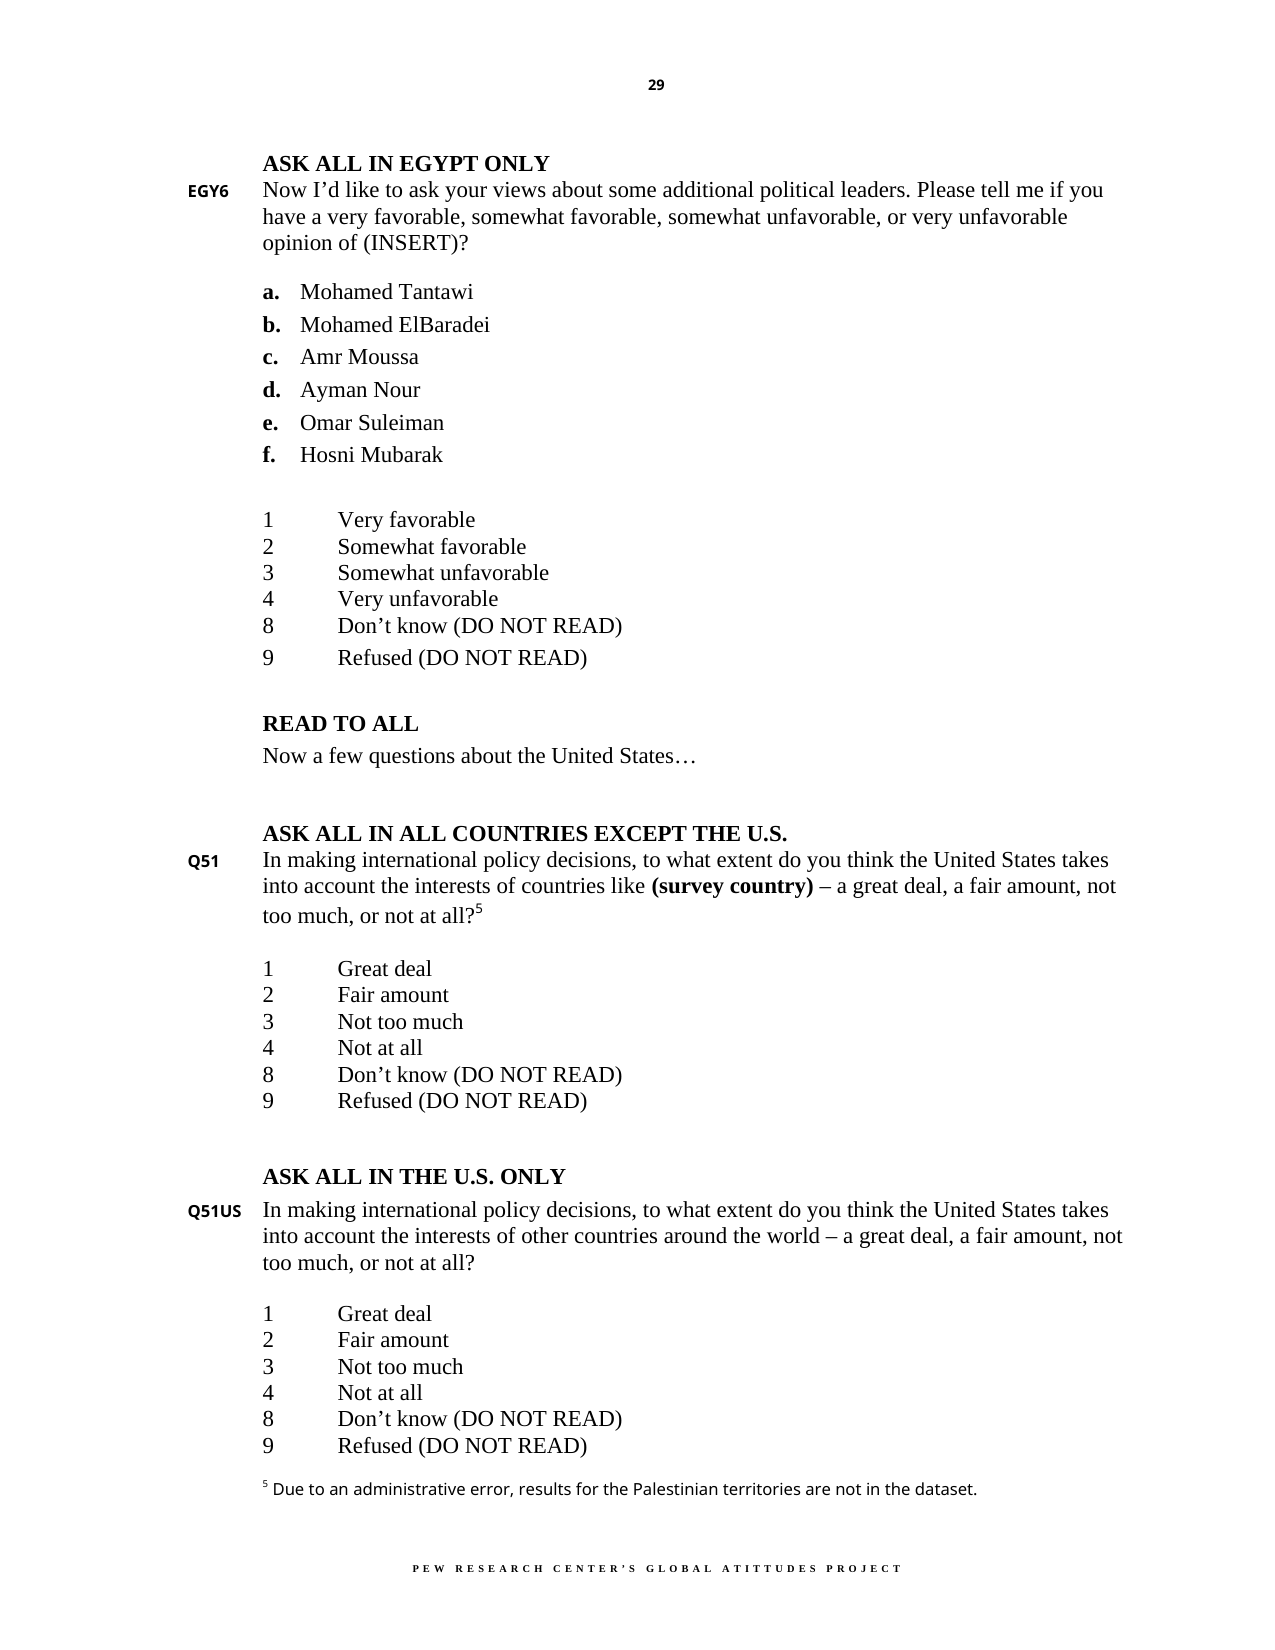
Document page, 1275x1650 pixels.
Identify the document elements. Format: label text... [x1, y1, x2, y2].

text Q51US In making international policy decisions, to what extent do you think the United States takes into account the interests of other countries around the world – a great deal, a fair amount, not too much, or not at all? [187, 1196, 1125, 1275]
text 1 Great deal [262, 955, 1125, 982]
text 4 Very unfavorable [262, 585, 1125, 612]
text 8 Don’t know (DO NOT READ) [262, 1405, 1125, 1432]
text READ TO ALL [262, 709, 1125, 736]
list Omar Suleiman [262, 408, 1125, 435]
text 4 Not at all [262, 1034, 1125, 1061]
text 3 Not too much [262, 1008, 1125, 1034]
text 9 Refused (DO NOT READ) [262, 644, 1125, 671]
list b. Mohamed ElBaradei [262, 311, 1125, 337]
list d. Ayman Nour [262, 376, 1125, 402]
text Now a few questions about the United States… [262, 742, 1125, 768]
list Hosni Mubarak [262, 441, 1125, 467]
text 1 Great deal [262, 1300, 1125, 1326]
text Q51 In making international policy decisions, to what extent do you think the United States takes into account the interests of countries like (survey country) – a great deal, a fair amount, not too much, or not at all? [187, 846, 1125, 930]
text 2 Somewhat favorable [262, 533, 1125, 559]
text ASK ALL IN EGYPT ONLY [262, 150, 1125, 176]
text 8 Don’t know (DO NOT READ) [262, 612, 1125, 638]
list a. Mohamed Tantawi [262, 278, 1125, 304]
text 3 Not too much [262, 1353, 1125, 1379]
text 9 Refused (DO NOT READ) [262, 1432, 1125, 1458]
text 2 Fair amount [262, 982, 1125, 1008]
text 1 Very favorable [262, 506, 1125, 533]
text ask ALL IN ALL COUNTRIES except the u.s. [262, 820, 1125, 846]
list c. Amr Moussa [262, 343, 1125, 370]
text EGY6 Now I’d like to ask your views about some additional political leaders. Please tell me if you have a very favorable, somewhat favorable, somewhat unfavorable, or very unfavorable opinion of (INSERT)? [187, 176, 1125, 255]
text 8 Don’t know (DO NOT READ) [262, 1061, 1125, 1087]
text 3 Somewhat unfavorable [262, 559, 1125, 585]
text ASK ALL IN THE U.S. ONLY [262, 1163, 1125, 1190]
text 9 Refused (DO NOT READ) [262, 1087, 1125, 1113]
text 4 Not at all [262, 1379, 1125, 1405]
text 2 Fair amount [262, 1326, 1125, 1353]
